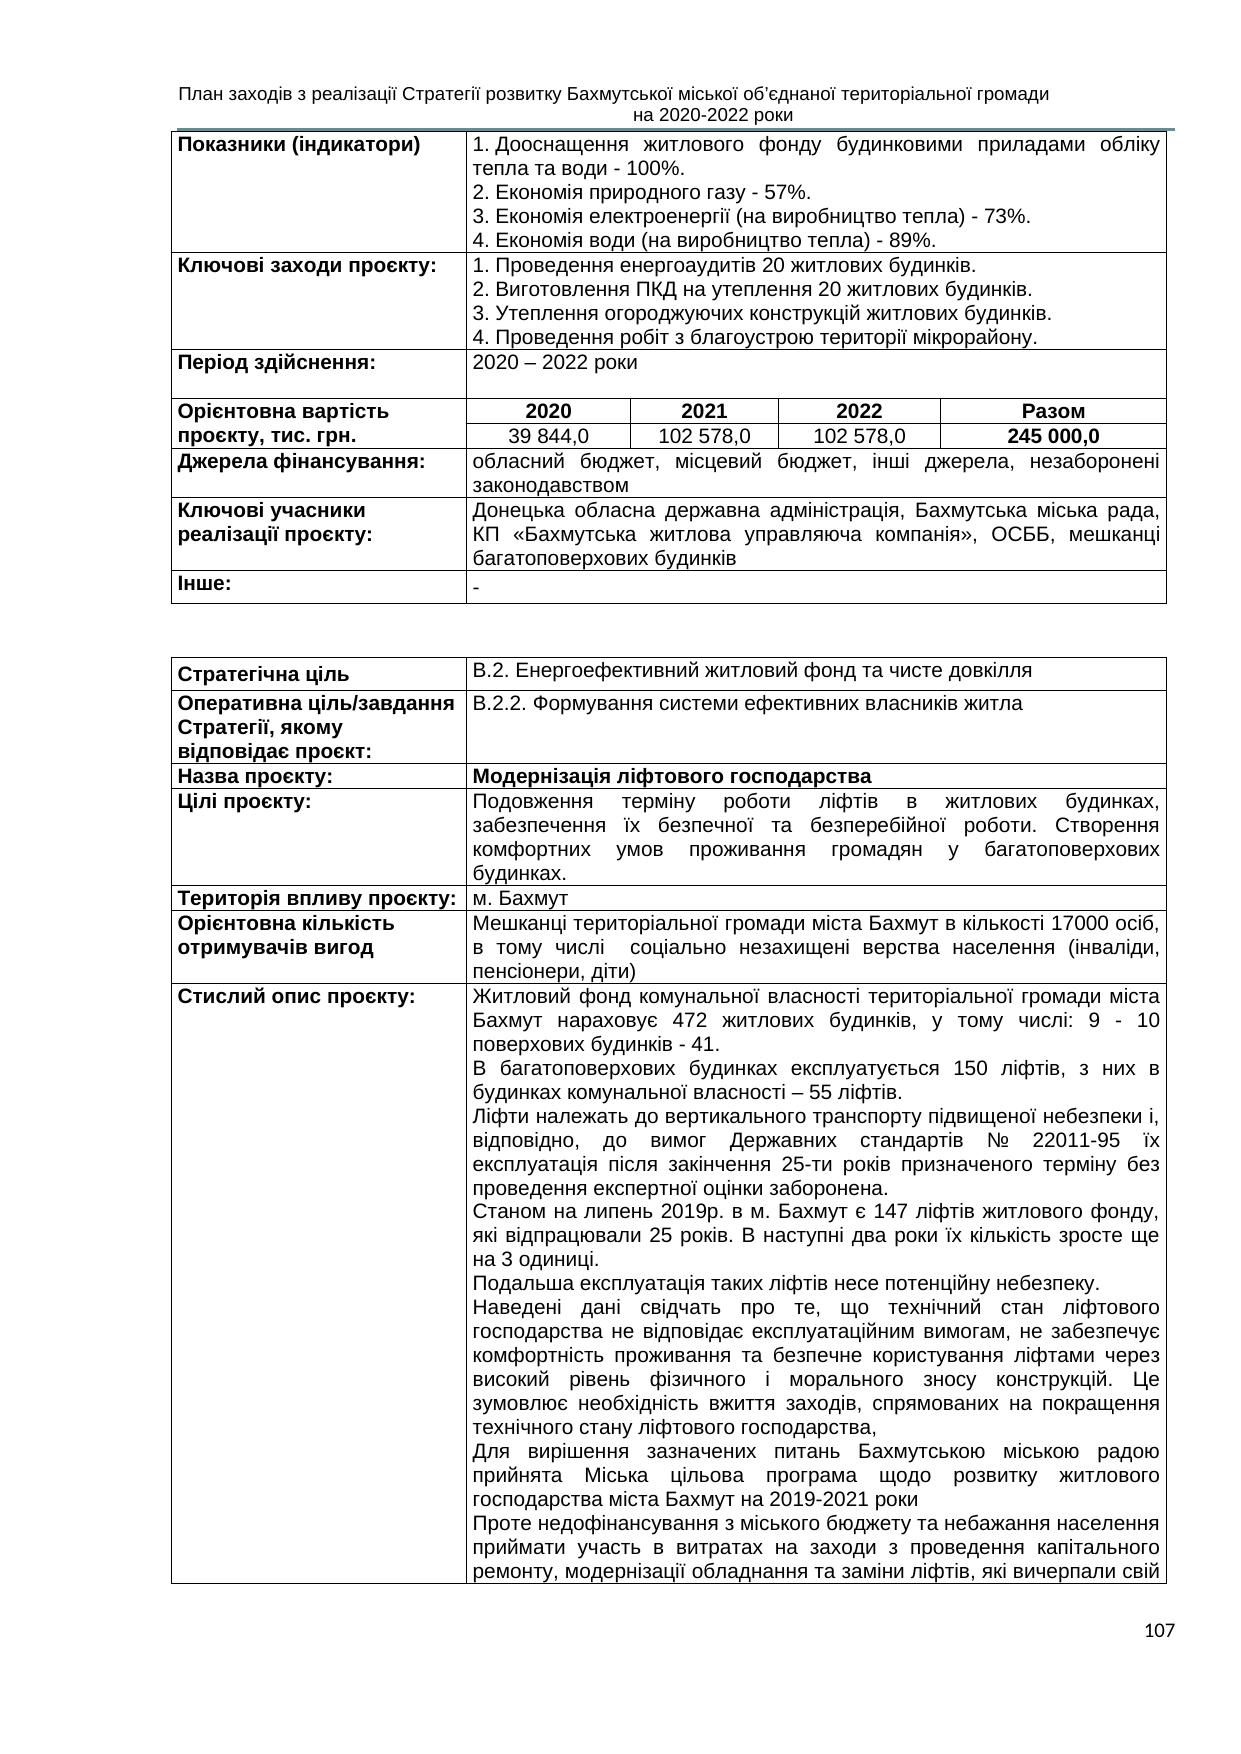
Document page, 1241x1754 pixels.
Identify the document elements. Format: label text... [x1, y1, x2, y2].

table_cell Ключові заходи проєкту: [172, 253, 466, 349]
table_cell Оперативна ціль/завдання Стратегії, якому відповідає проєкт: [172, 691, 466, 763]
table_cell Період здійснення: [172, 350, 466, 398]
table_cell Подовження терміну роботи ліфтів в житлових будинках, забезпечення їх безпечної та безперебійної роботи. Створення комфортних умов проживання громадян у багатоповерхових будинках. [467, 789, 1166, 885]
table_cell Цілі проєкту: [172, 789, 466, 885]
table_cell Дооснащення житлового фонду будинковими приладами обліку тепла та води - 100%. Економія природного газу - 57%. Економія електроенергії (на виробництво тепла) - 73%. Економія води (на виробництво тепла) - 89%. [467, 132, 1166, 252]
table_cell Показники (індикатори) [172, 132, 466, 252]
table_cell 2021 [631, 399, 778, 423]
table_cell - [467, 571, 1166, 603]
table_cell Разом [941, 399, 1166, 423]
table_cell 102 578,0 [631, 424, 778, 448]
table_cell Територія впливу проєкту: [172, 886, 466, 910]
table_cell Інше: [172, 571, 466, 603]
table_cell 39 844,0 [467, 424, 630, 448]
table_cell Ключові учасники реалізації проєкту: [172, 498, 466, 569]
table_cell 245 000,0 [941, 424, 1166, 448]
table_cell Донецька обласна державна адміністрація, Бахмутська міська рада, КП «Бахмутська житлова управляюча компанія», ОСББ, мешканці багатоповерхових будинків [467, 498, 1166, 569]
table_cell Джерела фінансування: [172, 449, 466, 497]
table_cell 2020 [467, 399, 630, 423]
table_cell Мешканці територіальної громади міста Бахмут в кількості 17000 осіб, в тому числі соціально незахищені верства населення (інваліди, пенсіонери, діти) [467, 911, 1166, 983]
table_cell 2022 [779, 399, 940, 423]
table_cell 2020 – 2022 роки [467, 350, 1166, 398]
table_cell Модернізація ліфтового господарства [467, 764, 1166, 788]
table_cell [467, 984, 1166, 1583]
table_cell Орієнтовна вартість проєкту, тис. грн. [172, 399, 466, 448]
table_cell м. Бахмут [467, 886, 1166, 910]
table_cell Орієнтовна кількість отримувачів вигод [172, 911, 466, 983]
table_cell обласний бюджет, місцевий бюджет, інші джерела, незаборонені законодавством [467, 449, 1166, 497]
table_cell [172, 984, 466, 1583]
table_cell В.2.2. Формування системи ефективних власників житла [467, 691, 1166, 763]
table_cell Назва проєкту: [172, 764, 466, 788]
table_header Стратегічна ціль [172, 658, 466, 690]
table_cell Проведення енергоаудитів 20 житлових будинків. Виготовлення ПКД на утеплення 20 житлових будинків. Утеплення огороджуючих конструкцій житлових будинків. Проведення робіт з благоустрою території мікрорайону. [467, 253, 1166, 349]
table_header В.2. Енергоефективний житловий фонд та чисте довкілля [467, 658, 1166, 690]
table_cell 102 578,0 [779, 424, 940, 448]
